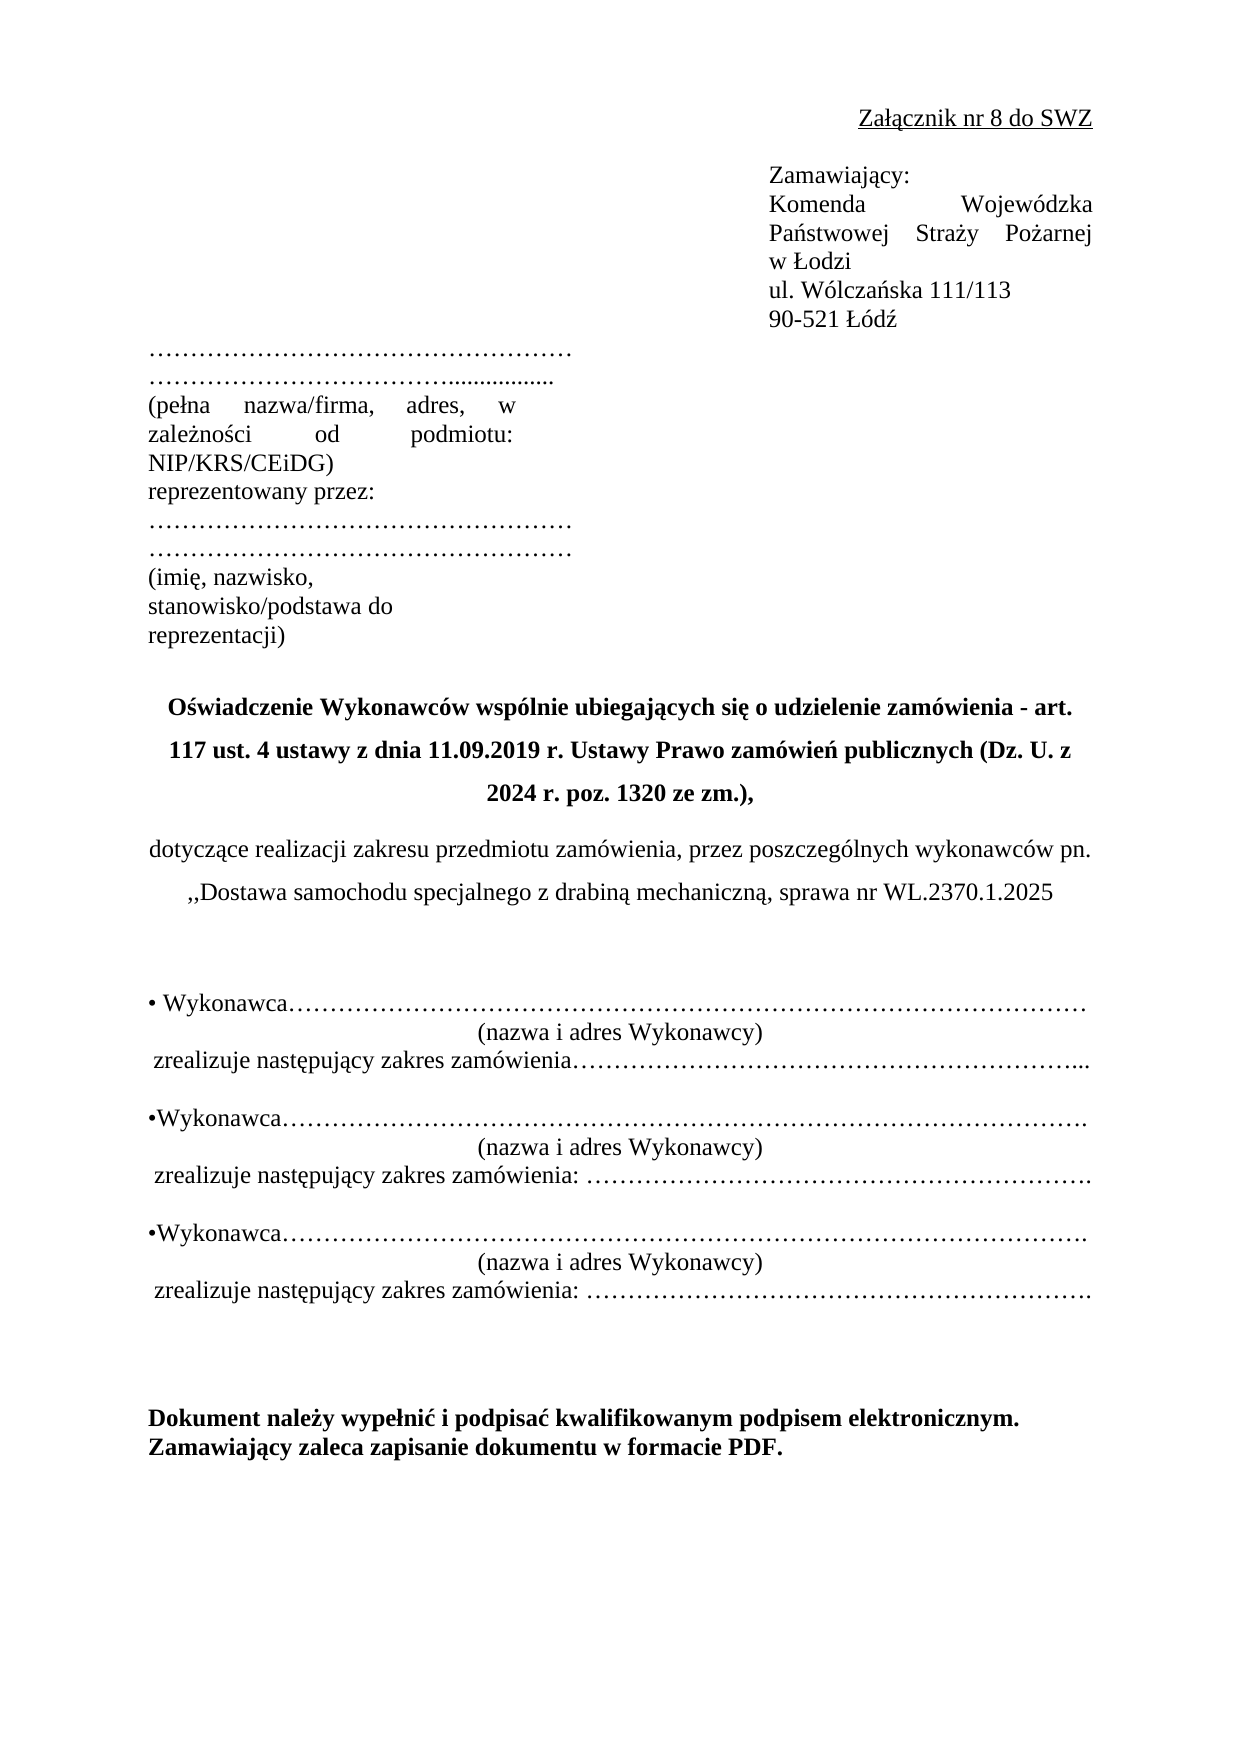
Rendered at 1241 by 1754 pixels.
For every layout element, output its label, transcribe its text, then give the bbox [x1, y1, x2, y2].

text (imię, nazwisko, [148, 562, 1093, 591]
text Dokument należy wypełnić i podpisać kwalifikowanym podpisem elektronicznym. [148, 1403, 1093, 1432]
text (nazwa i adres Wykonawcy) [148, 1132, 1093, 1161]
text …………………………………………… [148, 534, 1093, 562]
text Załącznik nr 8 do SWZ [148, 103, 1093, 131]
text Zamawiający: [769, 160, 1093, 189]
text stanowisko/podstawa do [148, 591, 1093, 620]
text …………………………………………… [148, 505, 1093, 534]
text zrealizuje następujący zakres zamówienia: ……………………………………………………. [148, 1161, 1093, 1189]
text Zamawiający zaleca zapisanie dokumentu w formacie PDF. [148, 1432, 1093, 1461]
text ………………………………................. [148, 361, 1093, 390]
text •Wykonawca……………………………………………………………………………………. [148, 1103, 1093, 1132]
text •Wykonawca……………………………………………………………………………………. [148, 1218, 1093, 1247]
text (nazwa i adres Wykonawcy) [148, 1017, 1093, 1046]
text (nazwa i adres Wykonawcy) [148, 1247, 1093, 1276]
text zrealizuje następujący zakres zamówienia……………………………………………………... [148, 1046, 1093, 1074]
text Oświadczenie Wykonawców wspólnie ubiegających się o udzielenie zamówienia - art. 117 ust. 4 ustawy z dnia 11.09.2019 r. Ustawy Prawo zamówień publicznych (Dz. U. z 2024 r. poz. 1320 ze zm.), [148, 692, 1093, 807]
text reprezentacji) [148, 620, 1093, 649]
text • Wykonawca…………………………………………………………………………………… [148, 988, 1093, 1017]
text reprezentowany przez: [148, 476, 1093, 505]
text Komenda Wojewódzka Państwowej Straży Pożarnej w Łodzi [769, 189, 1093, 275]
text …………………………………………… [148, 333, 1093, 361]
text dotyczące realizacji zakresu przedmiotu zamówienia, przez poszczególnych wykonawców pn. ,,Dostawa samochodu specjalnego z drabiną mechaniczną, sprawa nr WL.2370.1.2025 [148, 834, 1093, 906]
text (pełna nazwa/firma, adres, w [148, 390, 1093, 419]
text NIP/KRS/CEiDG) [148, 448, 1093, 476]
text ul. Wólczańska 111/113 [769, 275, 1093, 304]
text zależności od podmiotu: [148, 419, 1093, 447]
text 90-521 Łódź [769, 304, 1093, 333]
text zrealizuje następujący zakres zamówienia: ……………………………………………………. [148, 1276, 1093, 1304]
